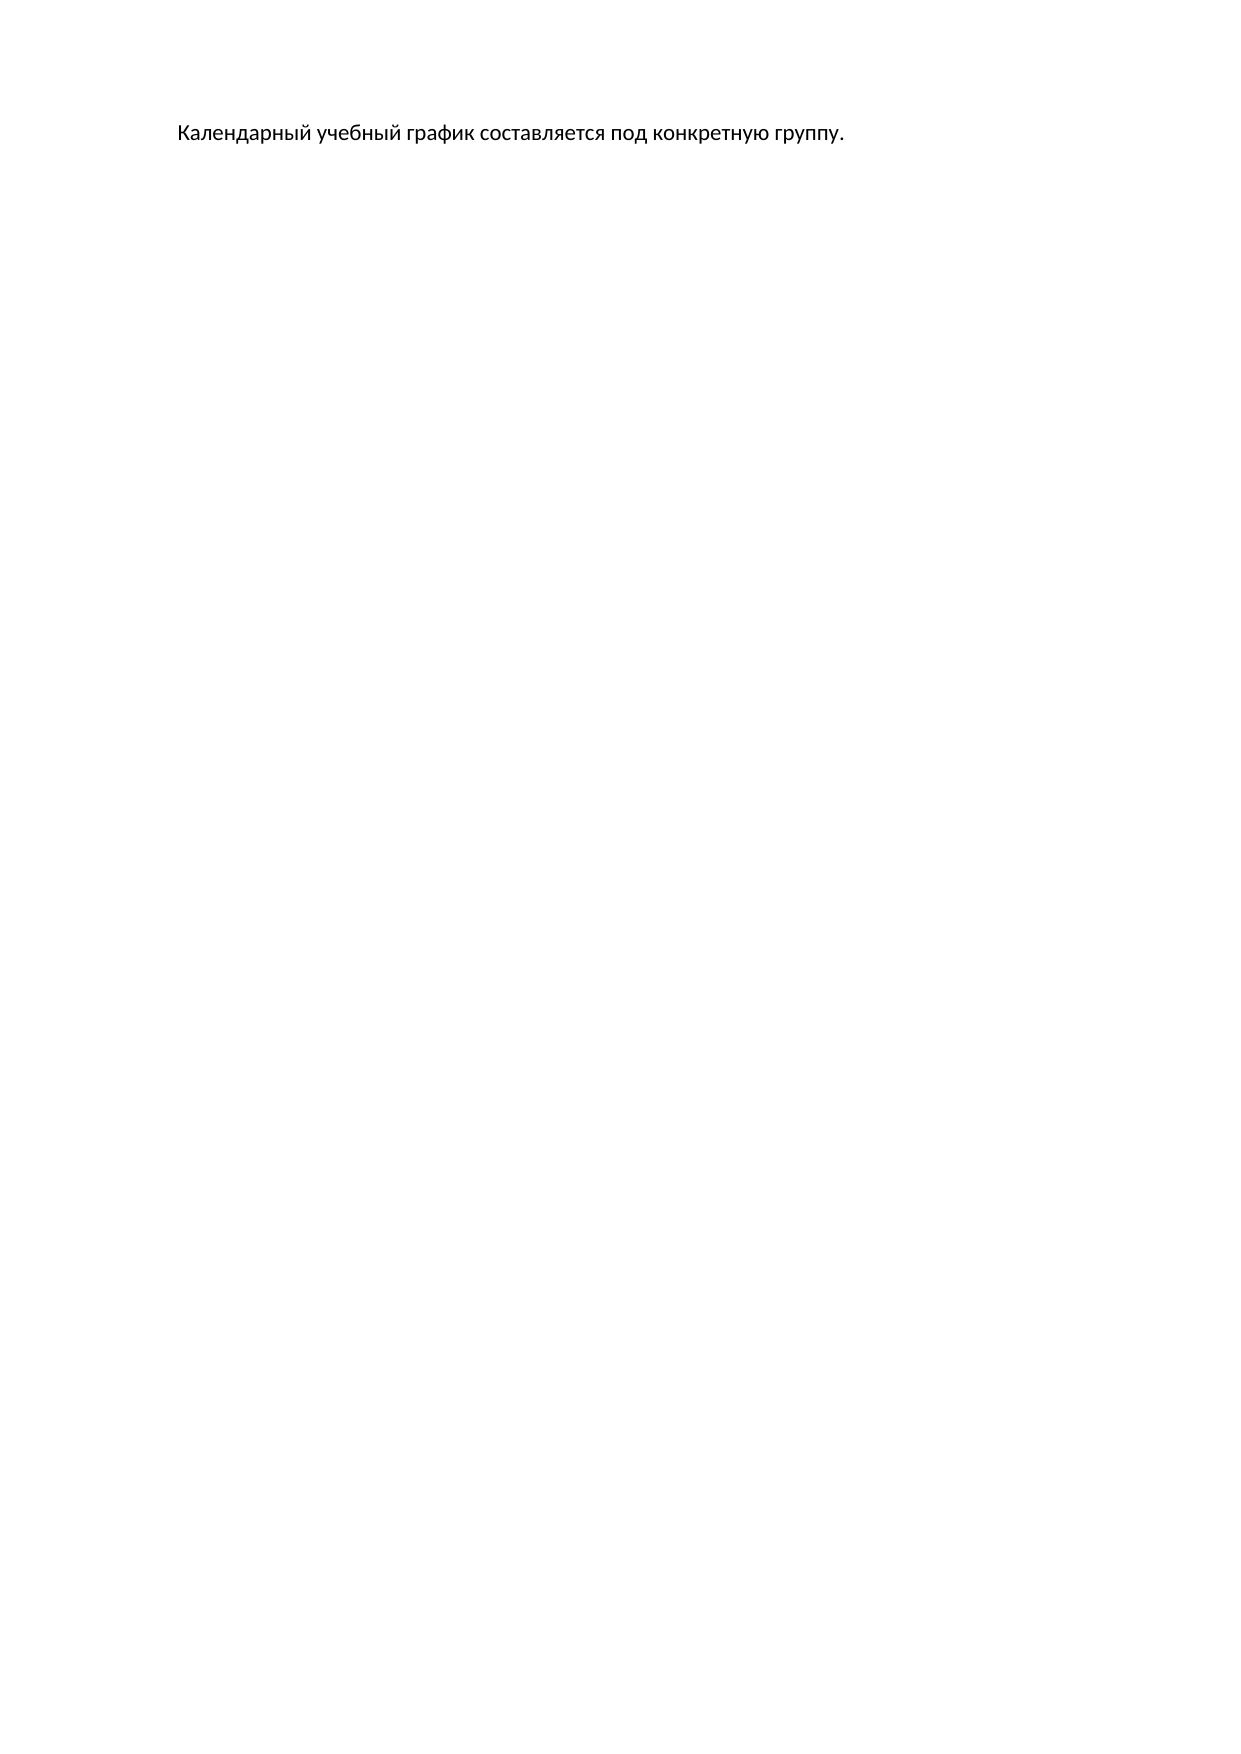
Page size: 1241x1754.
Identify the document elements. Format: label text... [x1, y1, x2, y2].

text Календарный учебный график составляется под конкретную группу. [177, 118, 1152, 146]
